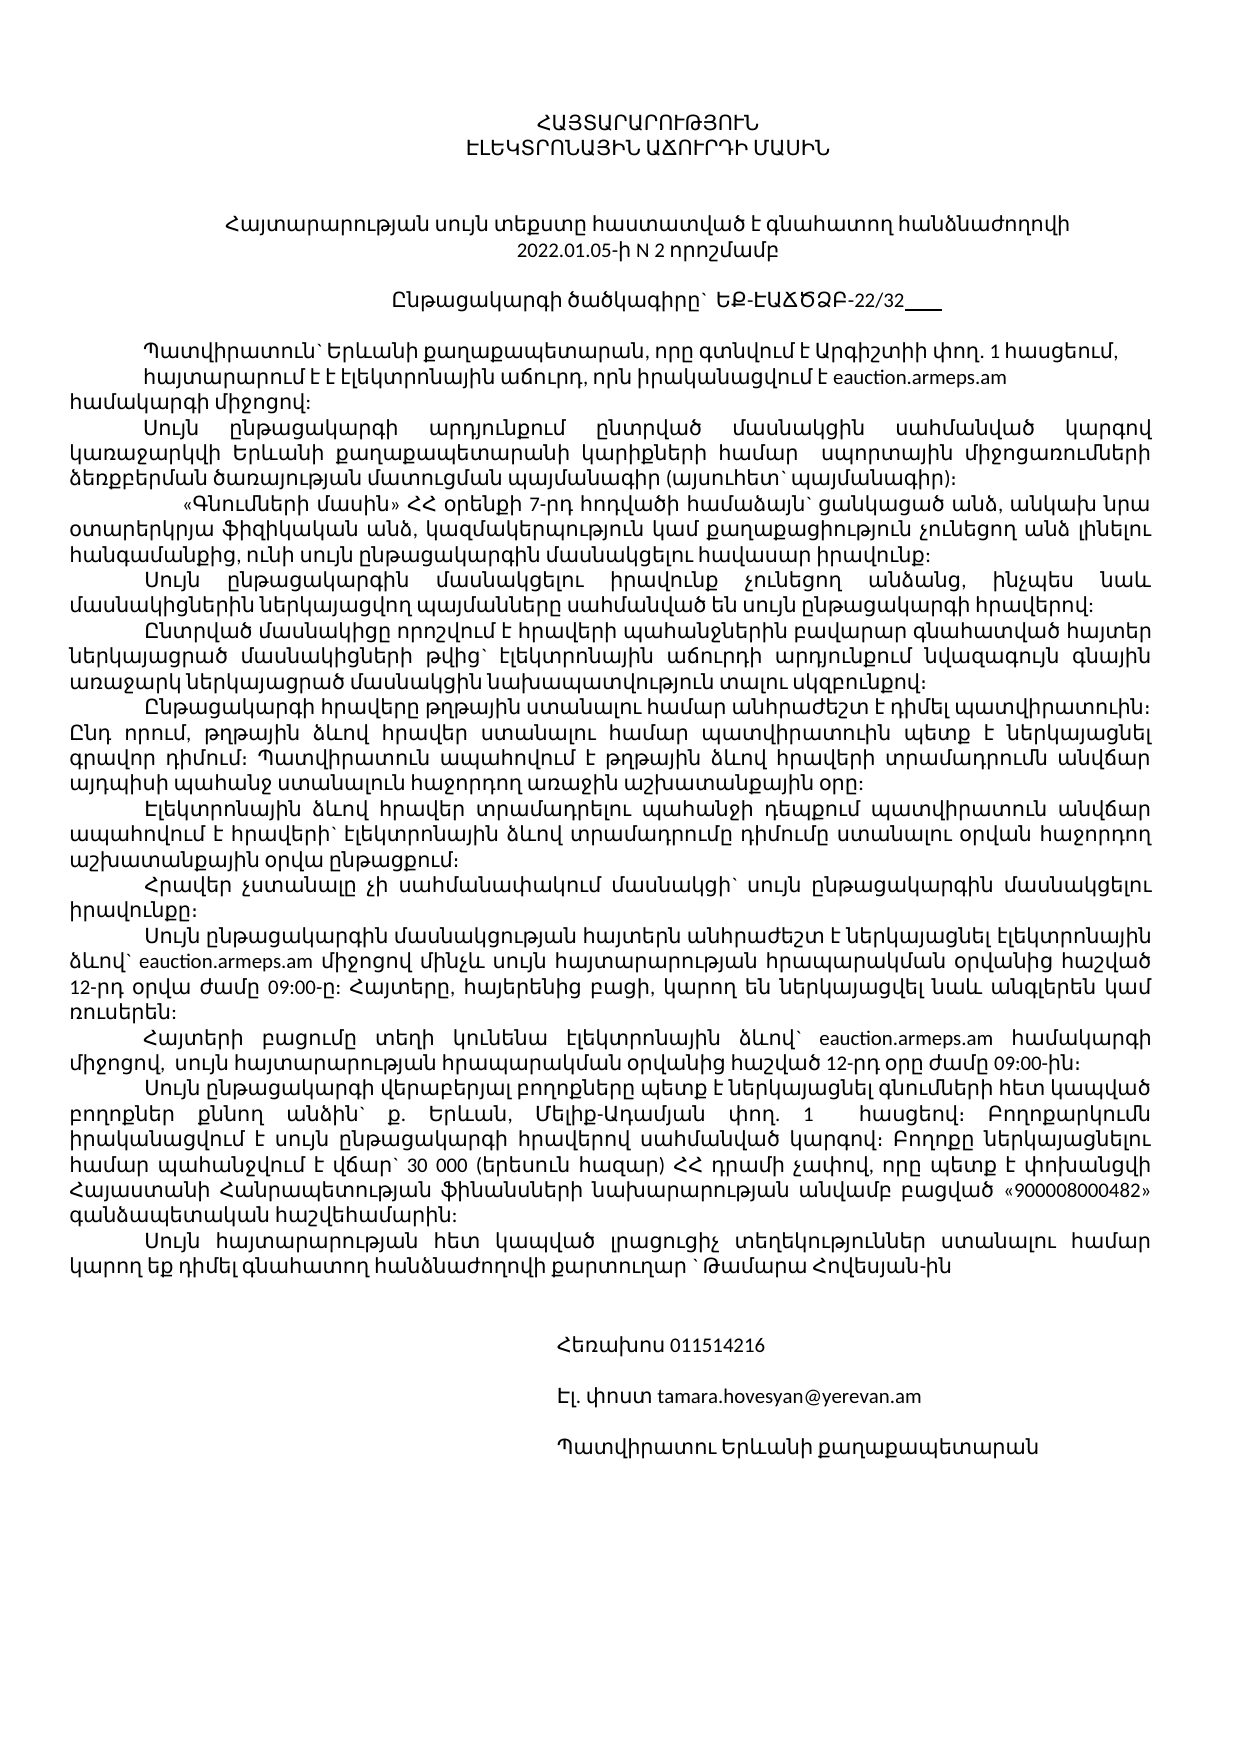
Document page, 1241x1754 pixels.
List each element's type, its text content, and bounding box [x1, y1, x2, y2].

text Սույն ընթացակարգի արդյունքում ընտրված մասնակցին սահմանված կարգով կառաջարկվի Երևանի քաղաքապետարանի կարիքների համար սպորտային միջոցառումների ձեռքբերման ծառայության մատուցման պայմանագիր (այսուհետ` պայմանագիր)։ [69, 415, 1152, 491]
text Սույն հայտարարության հետ կապված լրացուցիչ տեղեկություններ ստանալու համար կարող եք դիմել գնահատող հանձնաժողովի քարտուղար ` Թամարա Հովեսյան-ին [69, 1228, 1152, 1279]
text Հայտերի բացումը տեղի կունենա էլեկտրոնային ձևով` eauction.armeps.am համակարգի միջոցով, սույն հայտարարության հրապարակման օրվանից հաշված 12-րդ օրը ժամը 09:00-ին։ [69, 1025, 1152, 1076]
text Հրավեր չստանալը չի սահմանափակում մասնակցի` սույն ընթացակարգին մասնակցելու իրավունքը։ [69, 872, 1152, 923]
text Հայտարարության սույն տեքստը հաստատված է գնահատող հանձնաժողովի [69, 211, 1152, 237]
text Էլեկտրոնային ձևով հրավեր տրամադրելու պահանջի դեպքում պատվիրատուն անվճար ապահովում է հրավերի` էլեկտրոնային ձևով տրամադրումը դիմումը ստանալու օրվան հաջորդող աշխատանքային օրվա ընթացքում։ [69, 796, 1152, 872]
text Ընտրված մասնակիցը որոշվում է հրավերի պահանջներին բավարար գնահատված հայտեր ներկայացրած մասնակիցների թվից` էլեկտրոնային աճուրդի արդյունքում նվազագույն գնային առաջարկ ներկայացրած մասնակցին նախապատվություն տալու սկզբունքով։ [69, 618, 1152, 694]
text Ընթացակարգի ծածկագիրը` ԵՔ-ԷԱՃԾՁԲ-22/32 [69, 288, 1152, 313]
text հայտարարում է է էլեկտրոնային աճուրդ, որն իրականացվում է eauction.armeps.am համակարգի միջոցով: [69, 364, 1152, 415]
text ՀԱՅՏԱՐԱՐՈՒԹՅՈՒՆ [69, 110, 1152, 135]
text Էլ. փոստ tamara.hovesyan@yerevan.am [69, 1383, 1152, 1409]
text Սույն ընթացակարգին մասնակցության հայտերն անհրաժեշտ է ներկայացնել էլեկտրոնային ձևով` eauction.armeps.am միջոցով մինչև սույն հայտարարության հրապարակման օրվանից հաշված 12-րդ օրվա ժամը 09:00-ը: Հայտերը, հայերենից բացի, կարող են ներկայացվել նաև անգլերեն կամ ռուսերեն: [69, 923, 1152, 1025]
text 2022.01.05 -ի N 2 որոշմամբ [69, 237, 1152, 262]
text Սույն ընթացակարգին մասնակցելու իրավունք չունեցող անձանց, ինչպես նաև մասնակիցներին ներկայացվող պայմանները սահմանված են սույն ընթացակարգի հրավերով: [69, 567, 1152, 618]
text Պատվիրատուն` Երևանի քաղաքապետարան, որը գտնվում է Արգիշտիի փող. 1 հասցեում, [69, 338, 1152, 364]
text Ընթացակարգի հրավերը թղթային ստանալու համար անհրաժեշտ է դիմել պատվիրատուին։ Ընդ որում, թղթային ձևով հրավեր ստանալու համար պատվիրատուին պետք է ներկայացնել գրավոր դիմում։ Պատվիրատուն ապահովում է թղթային ձևով հրավերի տրամադրումն անվճար այդպիսի պահանջ ստանալուն հաջորդող առաջին աշխատանքային օրը: [69, 694, 1152, 796]
text Պատվիրատու Երևանի քաղաքապետարան [69, 1434, 1152, 1460]
text Սույն ընթացակարգի վերաբերյալ բողոքները պետք է ներկայացնել գնումների հետ կապված բողոքներ քննող անձին` ք. Երևան, Մելիք-Ադամյան փող. 1 հասցեով։ Բողոքարկումն իրականացվում է սույն ընթացակարգի հրավերով սահմանված կարգով։ Բողոքը ներկայացնելու համար պահանջվում է վճար` 30 000 (երեսուն հազար) ՀՀ դրամի չափով, որը պետք է փոխանցվի Հայաստանի Հանրապետության ֆինանսների նախարարության անվամբ բացված «900008000482» գանձապետական հաշվեհամարին: [69, 1076, 1152, 1228]
text «Գնումների մասին» ՀՀ օրենքի 7-րդ հոդվածի համաձայն` ցանկացած անձ, անկախ նրա օտարերկրյա ֆիզիկական անձ, կազմակերպություն կամ քաղաքացիություն չունեցող անձ լինելու հանգամանքից, ունի սույն ընթացակարգին մասնակցելու հավասար իրավունք: [69, 491, 1152, 567]
text ԷԼԵԿՏՐՈՆԱՅԻՆ ԱՃՈՒՐԴԻ ՄԱՍԻՆ [69, 135, 1152, 161]
text Հեռախոս 011514216 [69, 1333, 1152, 1358]
